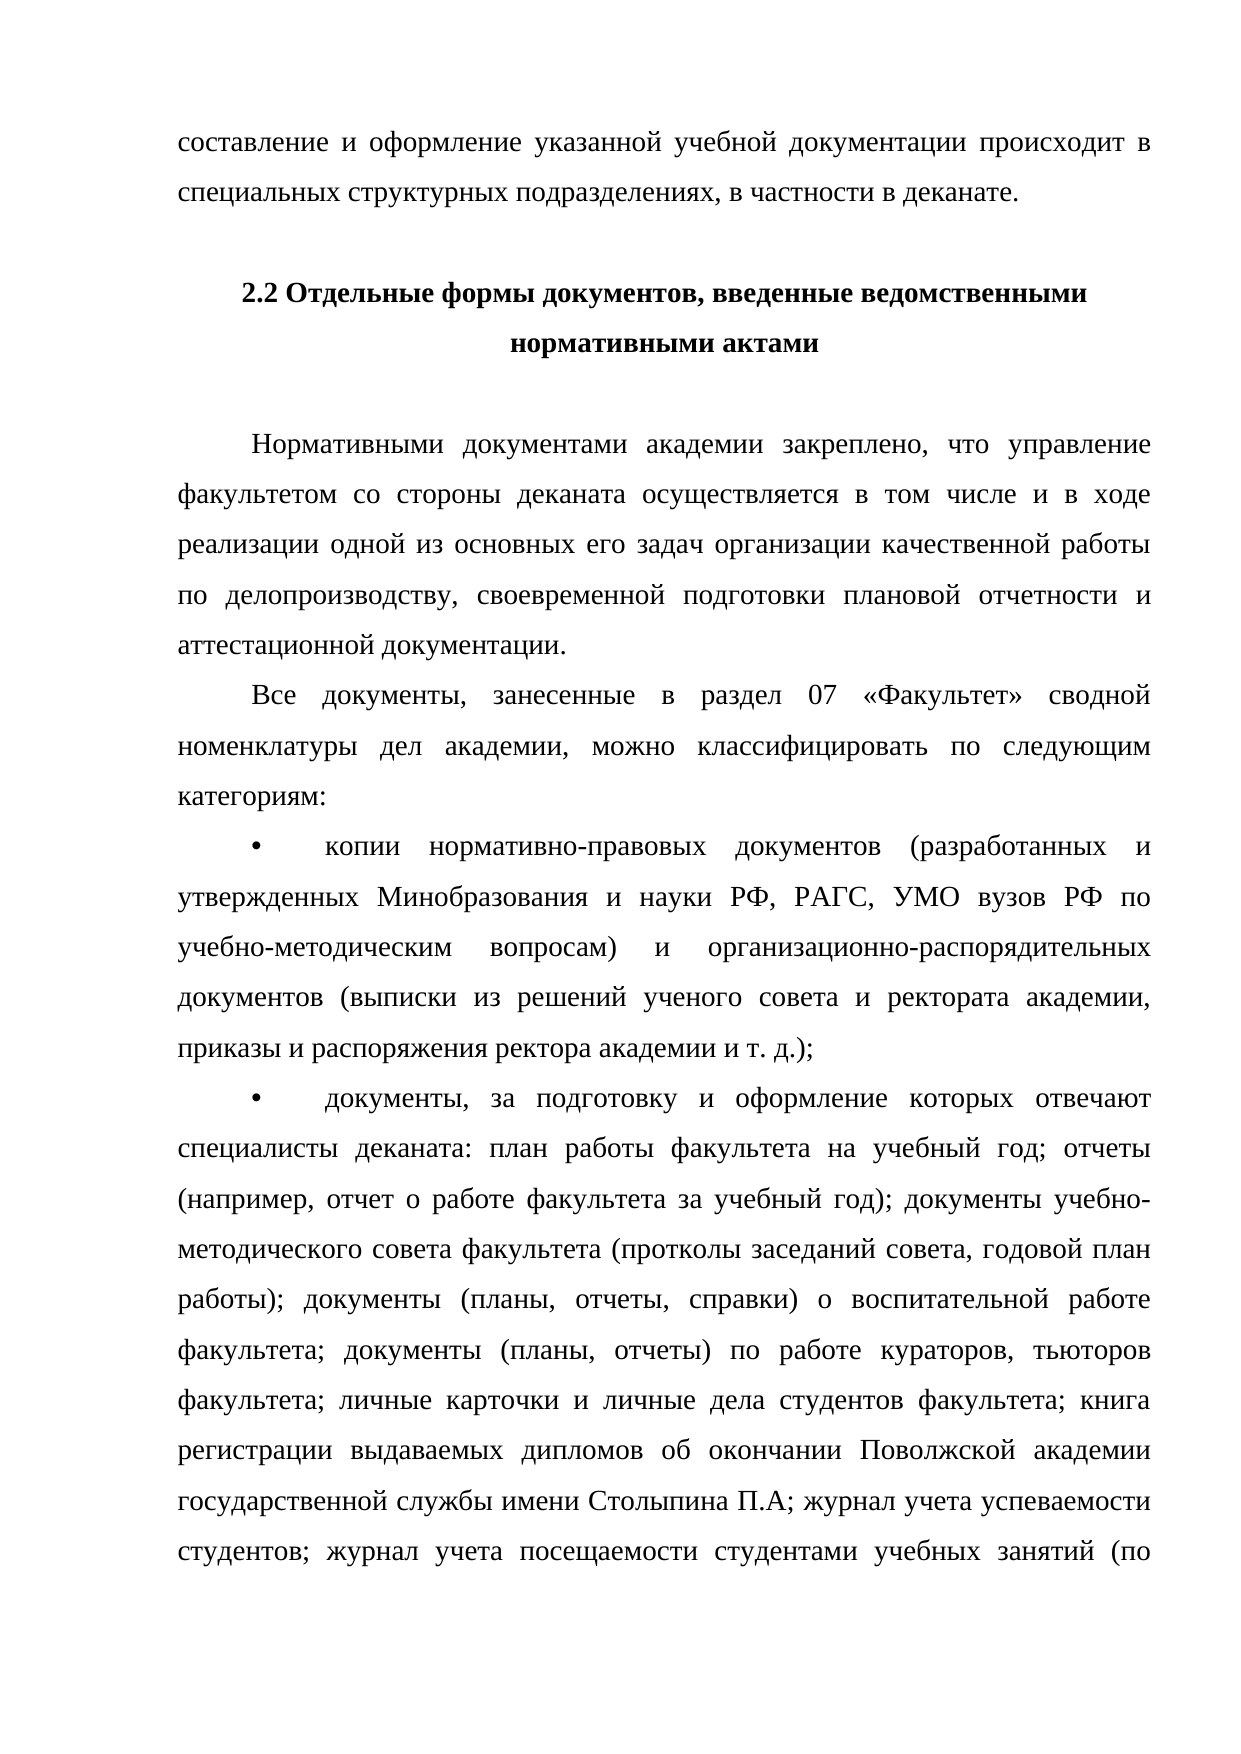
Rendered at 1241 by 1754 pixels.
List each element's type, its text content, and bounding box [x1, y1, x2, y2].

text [177, 124, 1152, 208]
list копии нормативно-правовых документов (разработанных и утвержденных Минобразования и науки РФ, РАГС, УМО вузов РФ по учебно-методическим вопросам) и организационно-распорядительных документов (выписки из решений ученого совета и ректората академии, приказы и распоряжения ректора академии и т. д.); [177, 828, 1152, 1063]
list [177, 1080, 1152, 1567]
text Все документы, занесенные в раздел 07 «Факультет» сводной номенклатуры дел академии, можно классифицировать по следующим категориям: [177, 677, 1152, 812]
text 2.2 Отдельные формы документов, введенные ведомственными нормативными актами [177, 275, 1152, 359]
text Нормативными документами академии закреплено, что управление факультетом со стороны деканата осуществляется в том числе и в ходе реализации одной из основных его задач организации качественной работы по делопроизводству, своевременной подготовки плановой отчетности и аттестационной документации. [177, 426, 1152, 661]
